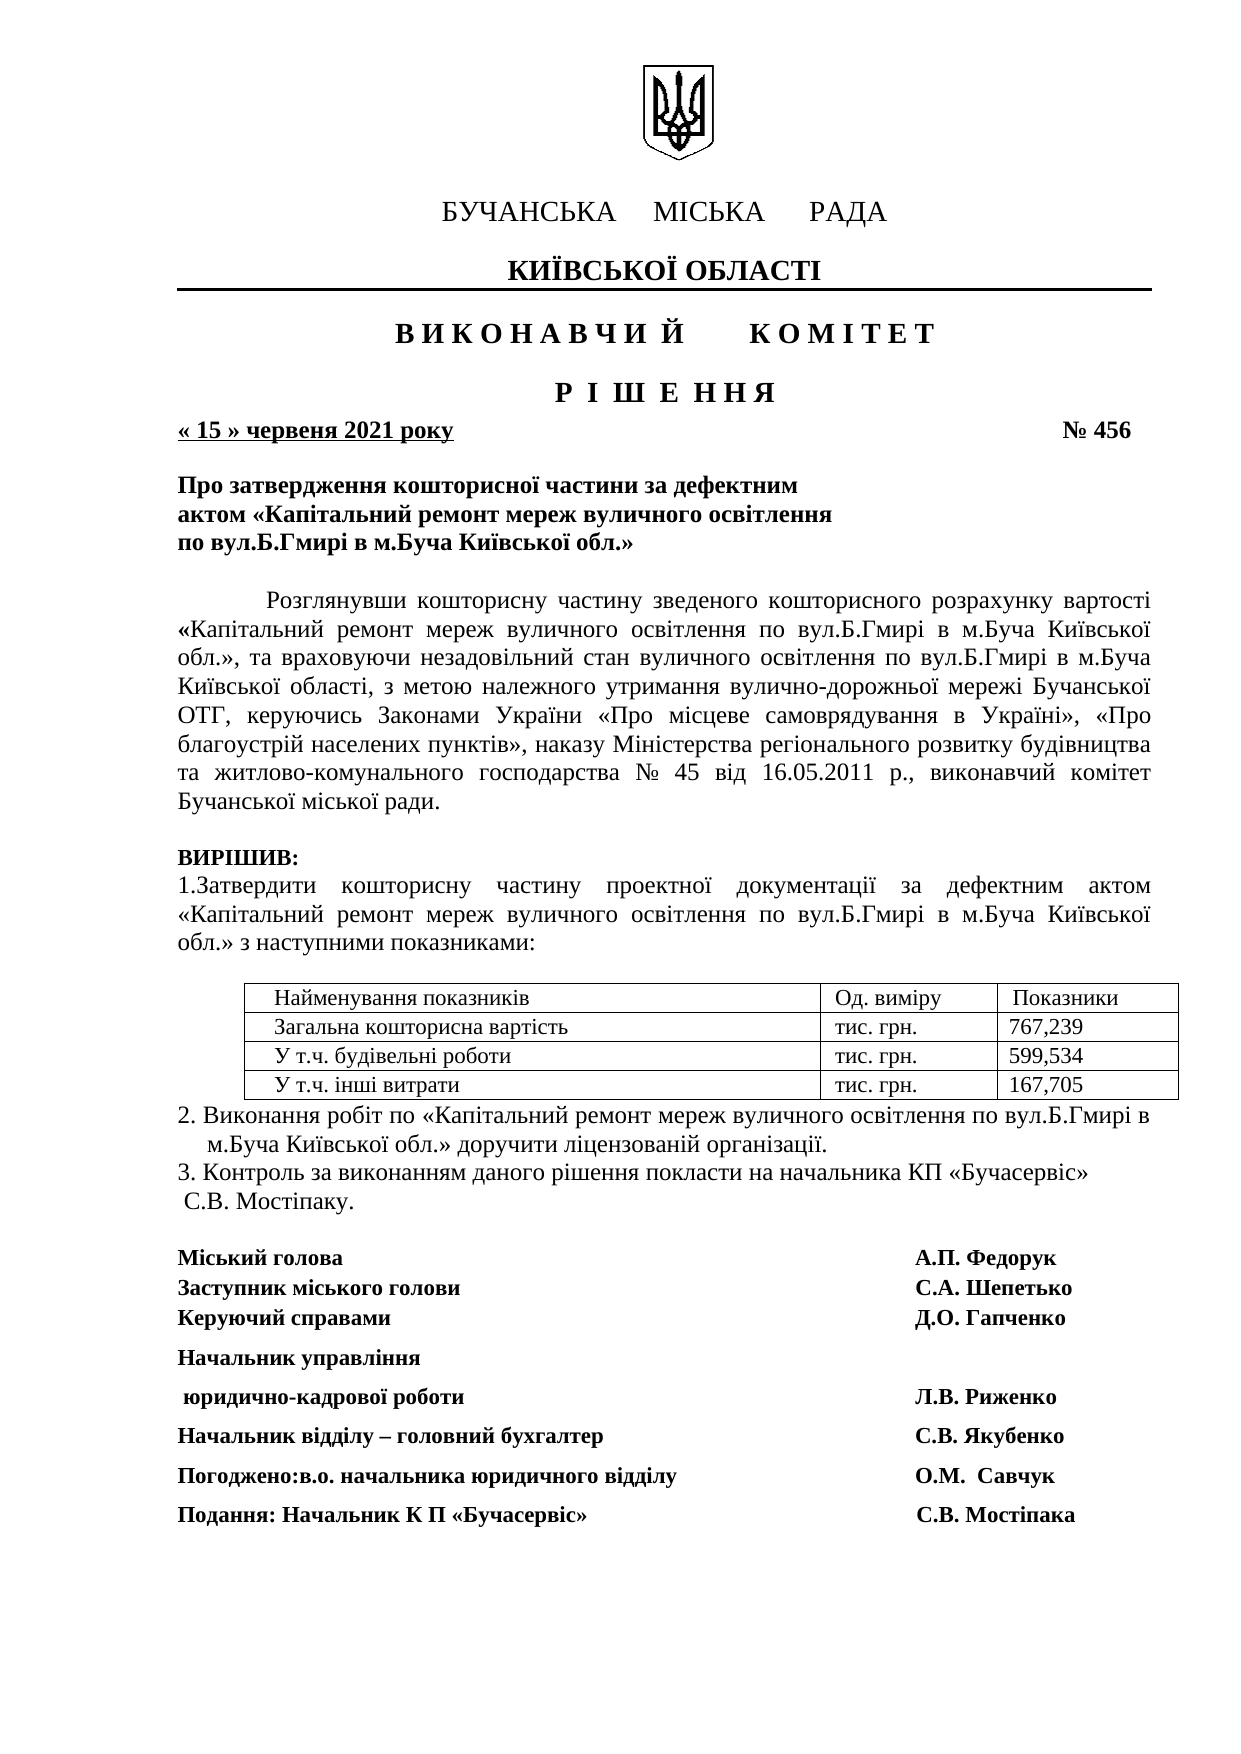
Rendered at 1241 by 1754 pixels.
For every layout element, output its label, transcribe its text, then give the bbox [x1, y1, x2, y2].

table_header Од. виміру [821, 984, 997, 1012]
text Керуючий справами Д.О. Гапченко [177, 1304, 1152, 1330]
text В И К О Н А В Ч И Й К О М І Т Е Т [177, 316, 1152, 350]
text 1.Затвердити кошторисну частину проектної документації за дефектним актом «Капітальний ремонт мереж вуличного освітлення по вул.Б.Гмирі в м.Буча Київської обл.» з наступними показниками: [177, 870, 1152, 956]
table_cell 167,705 [998, 1071, 1178, 1099]
table_cell тис. грн. [821, 1042, 997, 1070]
text Р І Ш Е Н Н Я [177, 375, 1152, 408]
text Начальник відділу – головний бухгалтер С.В. Якубенко [177, 1422, 1152, 1449]
table_cell Загальна кошторисна вартість [245, 1013, 820, 1041]
text юридично-кадрової роботи Л.В. Риженко [177, 1383, 1152, 1409]
text С.В. Мостіпаку. [177, 1186, 1152, 1215]
text « 15 » червеня 2021 року № 456 [177, 415, 1152, 443]
text Подання: Начальник К П «Бучасервіс» С.В. Мостіпака [177, 1501, 1152, 1528]
text Розглянувши кошторисну частину зведеного кошторисного розрахунку вартості «Капітальний ремонт мереж вуличного освітлення по вул.Б.Гмирі в м.Буча Київської обл.», та враховуючи незадовільний стан вуличного освітлення по вул.Б.Гмирі в м.Буча Київської області, з метою належного утримання вулично-дорожньої мережі Бучанської ОТГ, керуючись Законами України «Про місцеве самоврядування в Україні», «Про благоустрій населених пунктів», наказу Міністерства регіонального розвитку будівництва та житлово-комунального господарства № 45 від 16.05.2011 р., виконавчий комітет Бучанської міської ради. [177, 585, 1152, 815]
table_cell 767,239 [998, 1013, 1178, 1041]
text КИЇВСЬКОЇ ОБЛАСТІ [177, 253, 1152, 288]
text БУЧАНСЬКА МІСЬКА РАДА [177, 194, 1152, 228]
table_cell У т.ч. будівельні роботи [245, 1042, 820, 1070]
text Про затвердження кошторисної частини за дефектним актом «Капітальний ремонт мереж вуличного освітлення по вул.Б.Гмирі в м.Буча Київської обл.» [177, 470, 856, 556]
text 3. Контроль за виконанням даного рішення покласти на начальника КП «Бучасервіс» [177, 1157, 1152, 1186]
text Заступник міського голови С.А. Шепетько [177, 1274, 1152, 1300]
table_cell тис. грн. [821, 1071, 997, 1099]
table_cell У т.ч. інші витрати [245, 1071, 820, 1099]
text Начальник управління [177, 1343, 1152, 1370]
text 2. Виконання робіт по «Капітальний ремонт мереж вуличного освітлення по вул.Б.Гмирі в м.Буча Київської обл.» доручити ліцензованій організації. [177, 1100, 1152, 1157]
table_cell 599,534 [998, 1042, 1178, 1070]
table_header Показники [998, 984, 1178, 1012]
table_header Найменування показників [245, 984, 820, 1012]
table_cell тис. грн. [821, 1013, 997, 1041]
text ВИРІШИВ: [177, 844, 1152, 870]
text Погоджено:в.о. начальника юридичного відділу О.М. Савчук [177, 1462, 1152, 1488]
text Міський голова А.П. Федорук [177, 1244, 1152, 1270]
